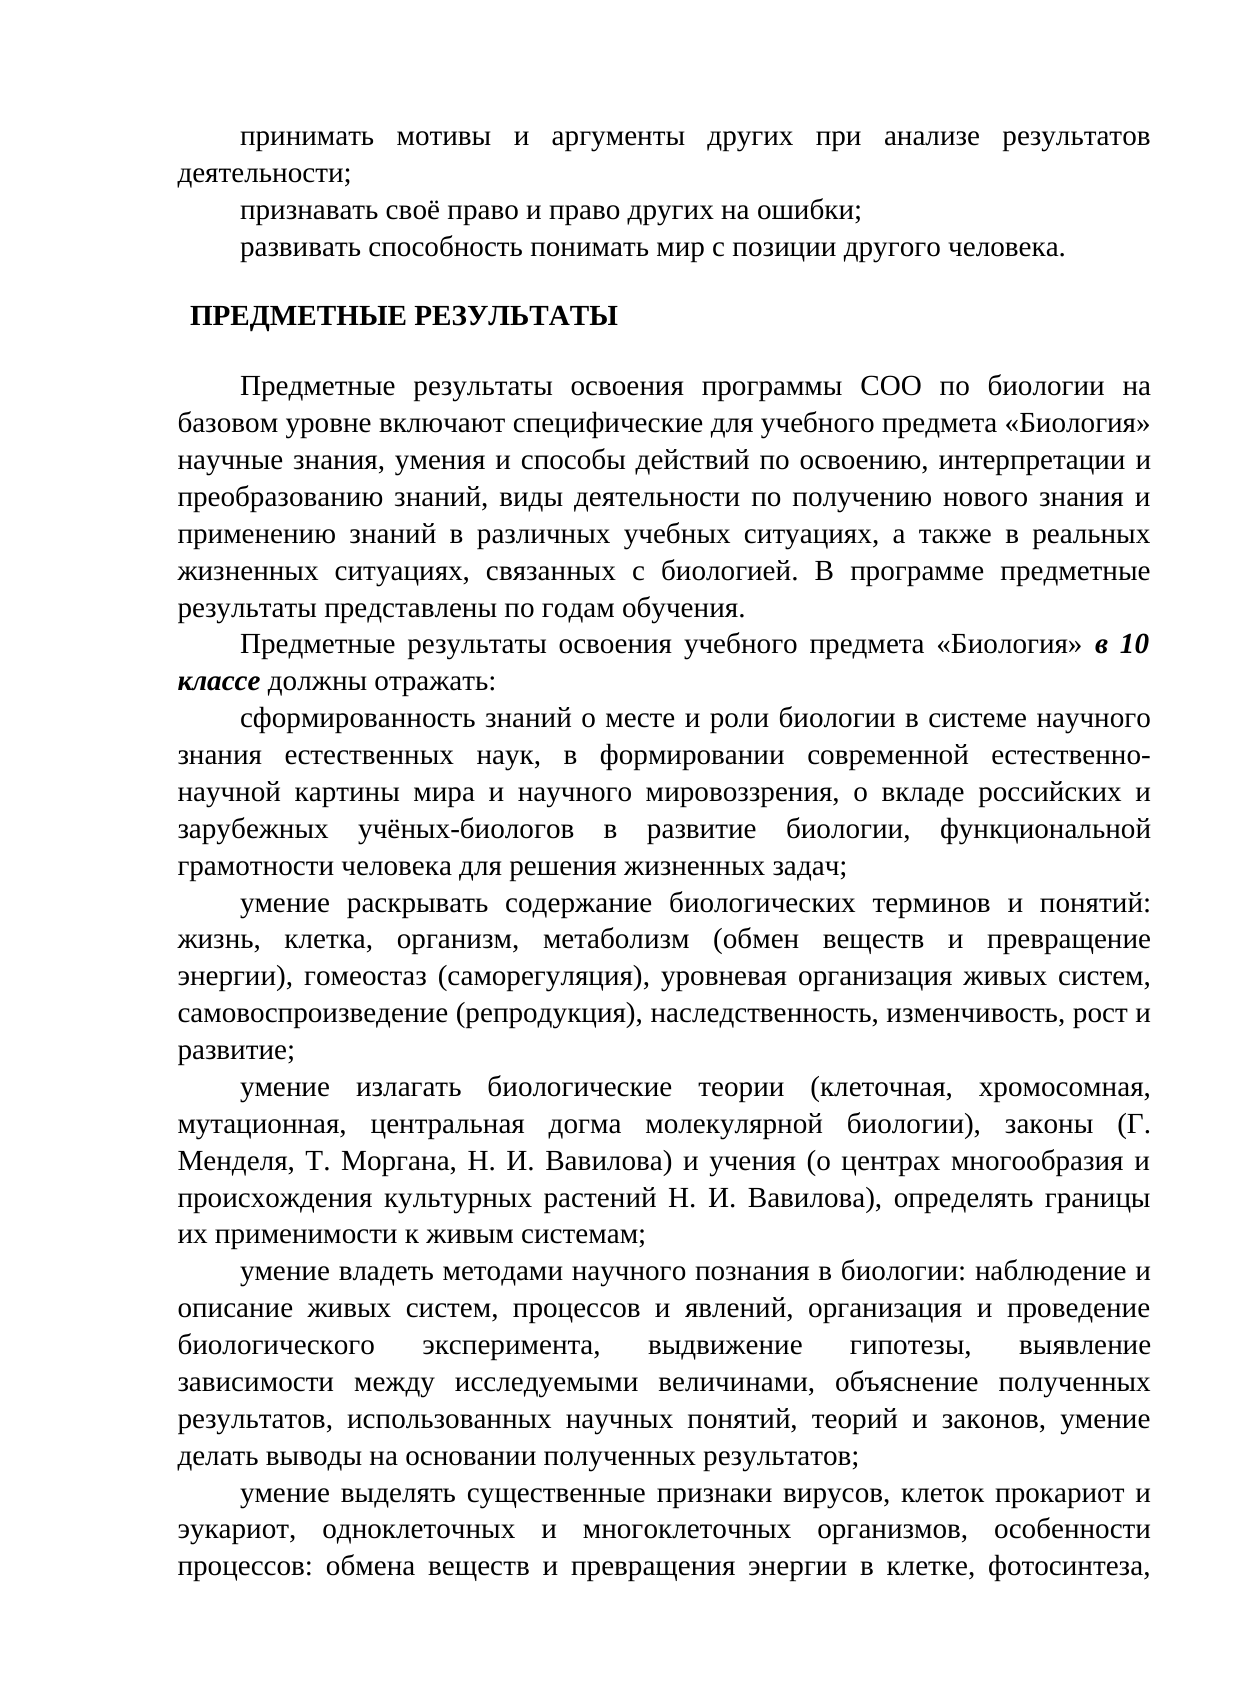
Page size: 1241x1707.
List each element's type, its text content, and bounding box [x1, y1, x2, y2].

text умение излагать биологические теории (клеточная, хромосомная, мутационная, центральная догма молекулярной биологии), законы (Г. Менделя, Т. Моргана, Н. И. Вавилова) и учения (о центрах многообразия и происхождения культурных растений Н. И. Вавилова), определять границы их применимости к живым системам; [177, 1069, 1152, 1250]
text Предметные результаты освоения учебного предмета «Биология» в 10 классе должны отражать: [177, 627, 1152, 697]
text признавать своё право и право других на ошибки; [177, 192, 1152, 225]
text Предметные результаты освоения программы СОО по биологии на базовом уровне включают специфические для учебного предмета «Биология» научные знания, умения и способы действий по освоению, интерпретации и преобразованию знаний, виды деятельности по получению нового знания и применению знаний в различных учебных ситуациях, а также в реальных жизненных ситуациях, связанных с биологией. В программе предметные результаты представлены по годам обучения. [177, 368, 1152, 623]
text сформированность знаний о месте и роли биологии в системе научного знания естественных наук, в формировании современной естественно-научной картины мира и научного мировоззрения, о вкладе российских и зарубежных учёных-биологов в развитие биологии, функциональной грамотности человека для решения жизненных задач; [177, 700, 1152, 881]
text умение владеть методами научного познания в биологии: наблюдение и описание живых систем, процессов и явлений, организация и проведение биологического эксперимента, выдвижение гипотезы, выявление зависимости между исследуемыми величинами, объяснение полученных результатов, использованных научных понятий, теорий и законов, умение делать выводы на основании полученных результатов; [177, 1253, 1152, 1471]
text ПРЕДМЕТНЫЕ РЕЗУЛЬТАТЫ [190, 298, 1152, 331]
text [177, 118, 1152, 188]
text умение раскрывать содержание биологических терминов и понятий: жизнь, клетка, организм, метаболизм (обмен веществ и превращение энергии), гомеостаз (саморегуляция), уровневая организация живых систем, самовоспроизведение (репродукция), наследственность, изменчивость, рост и развитие; [177, 885, 1152, 1066]
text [177, 1475, 1152, 1582]
text развивать способность понимать мир с позиции другого человека. [177, 229, 1152, 262]
